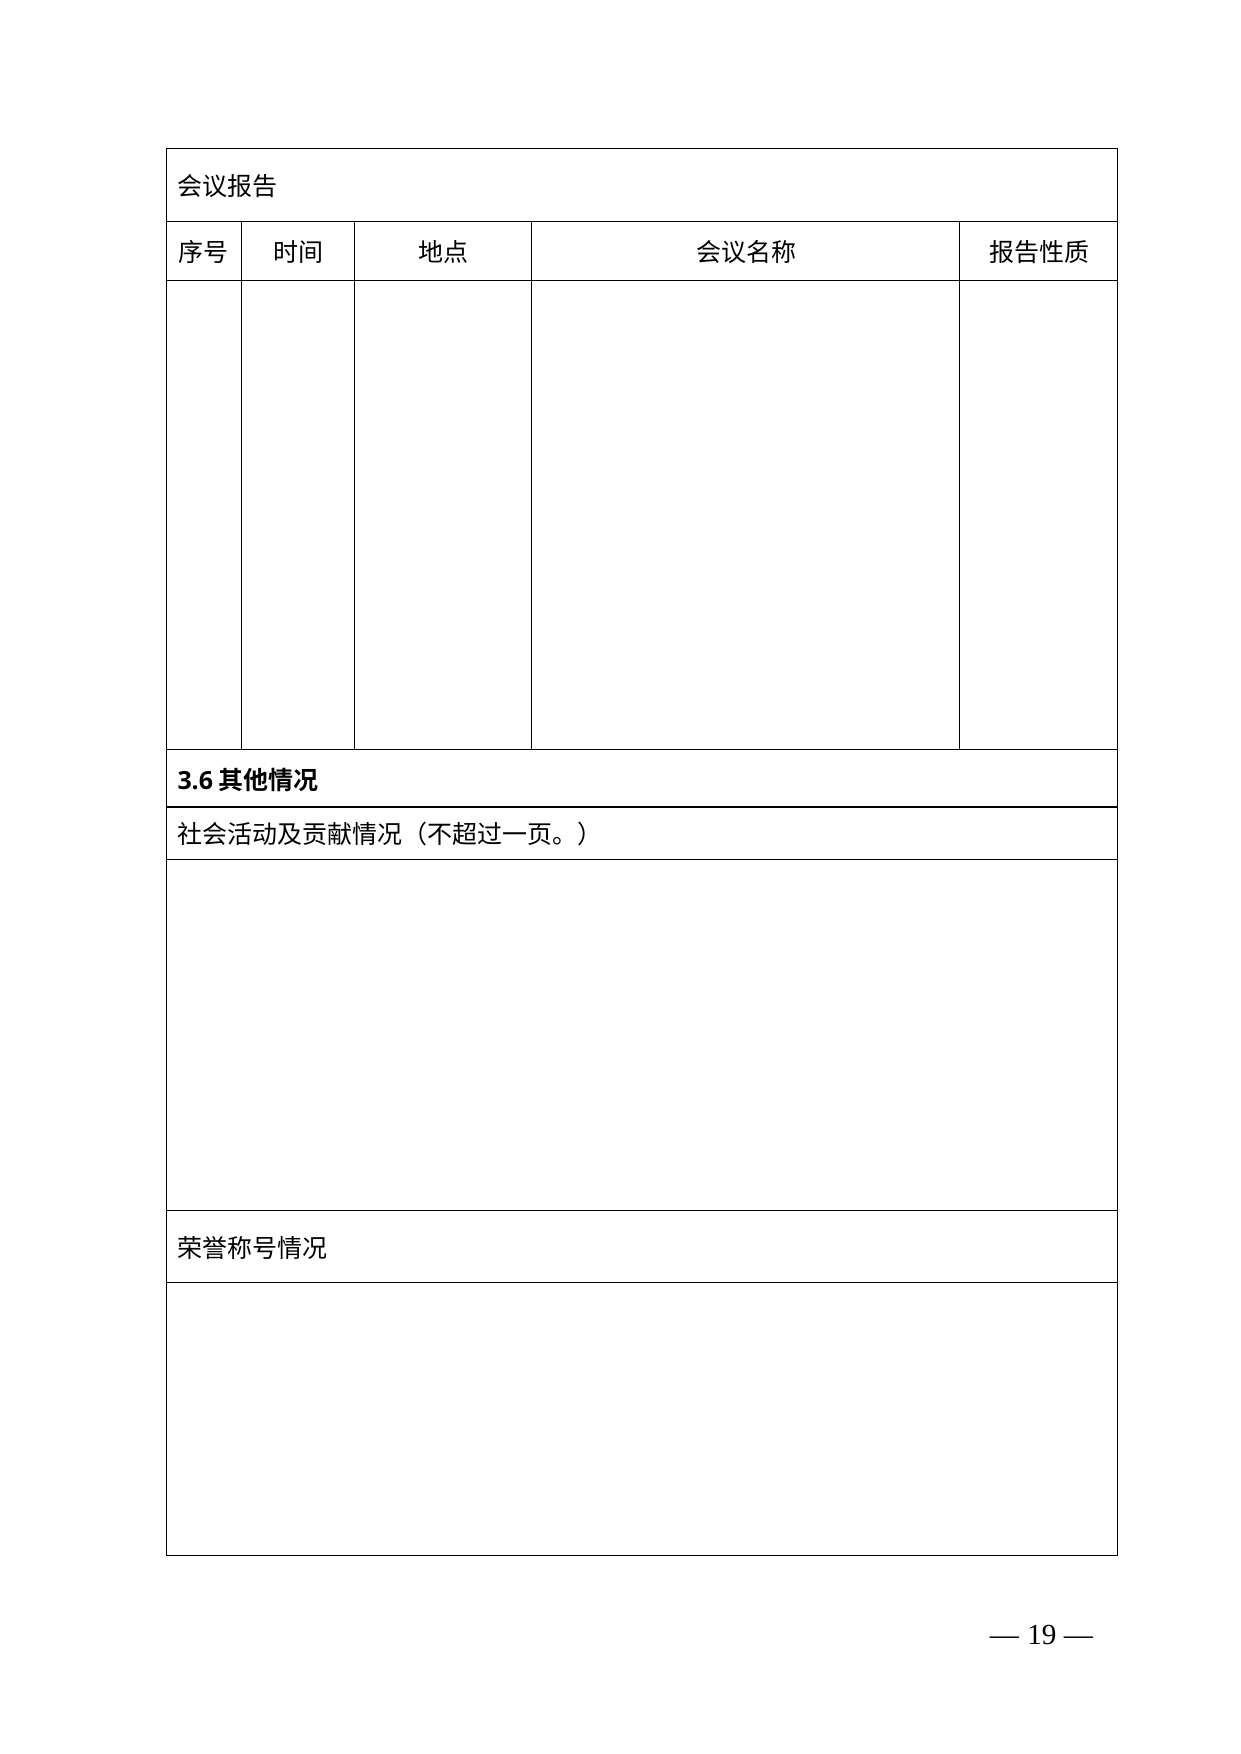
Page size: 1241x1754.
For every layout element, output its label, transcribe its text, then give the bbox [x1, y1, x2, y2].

table_cell [960, 281, 1117, 749]
table_cell 荣誉称号情况 [167, 1211, 1117, 1282]
table_cell [167, 281, 241, 749]
table_cell 社会活动及贡献情况（不超过一页。） [167, 808, 1117, 858]
table_cell 时间 [242, 222, 354, 279]
table_cell [532, 281, 959, 749]
table_cell [355, 281, 531, 749]
table_cell [242, 281, 354, 749]
table_cell 3.6其他情况 [167, 750, 1117, 806]
table_cell 会议报告 [167, 149, 1117, 221]
table_cell 地点 [355, 222, 531, 279]
table_cell [167, 1283, 1117, 1555]
table_cell 序号 [167, 222, 241, 279]
table_cell [167, 860, 1117, 1210]
table_cell 报告性质 [960, 222, 1117, 279]
table_cell 会议名称 [532, 222, 959, 279]
